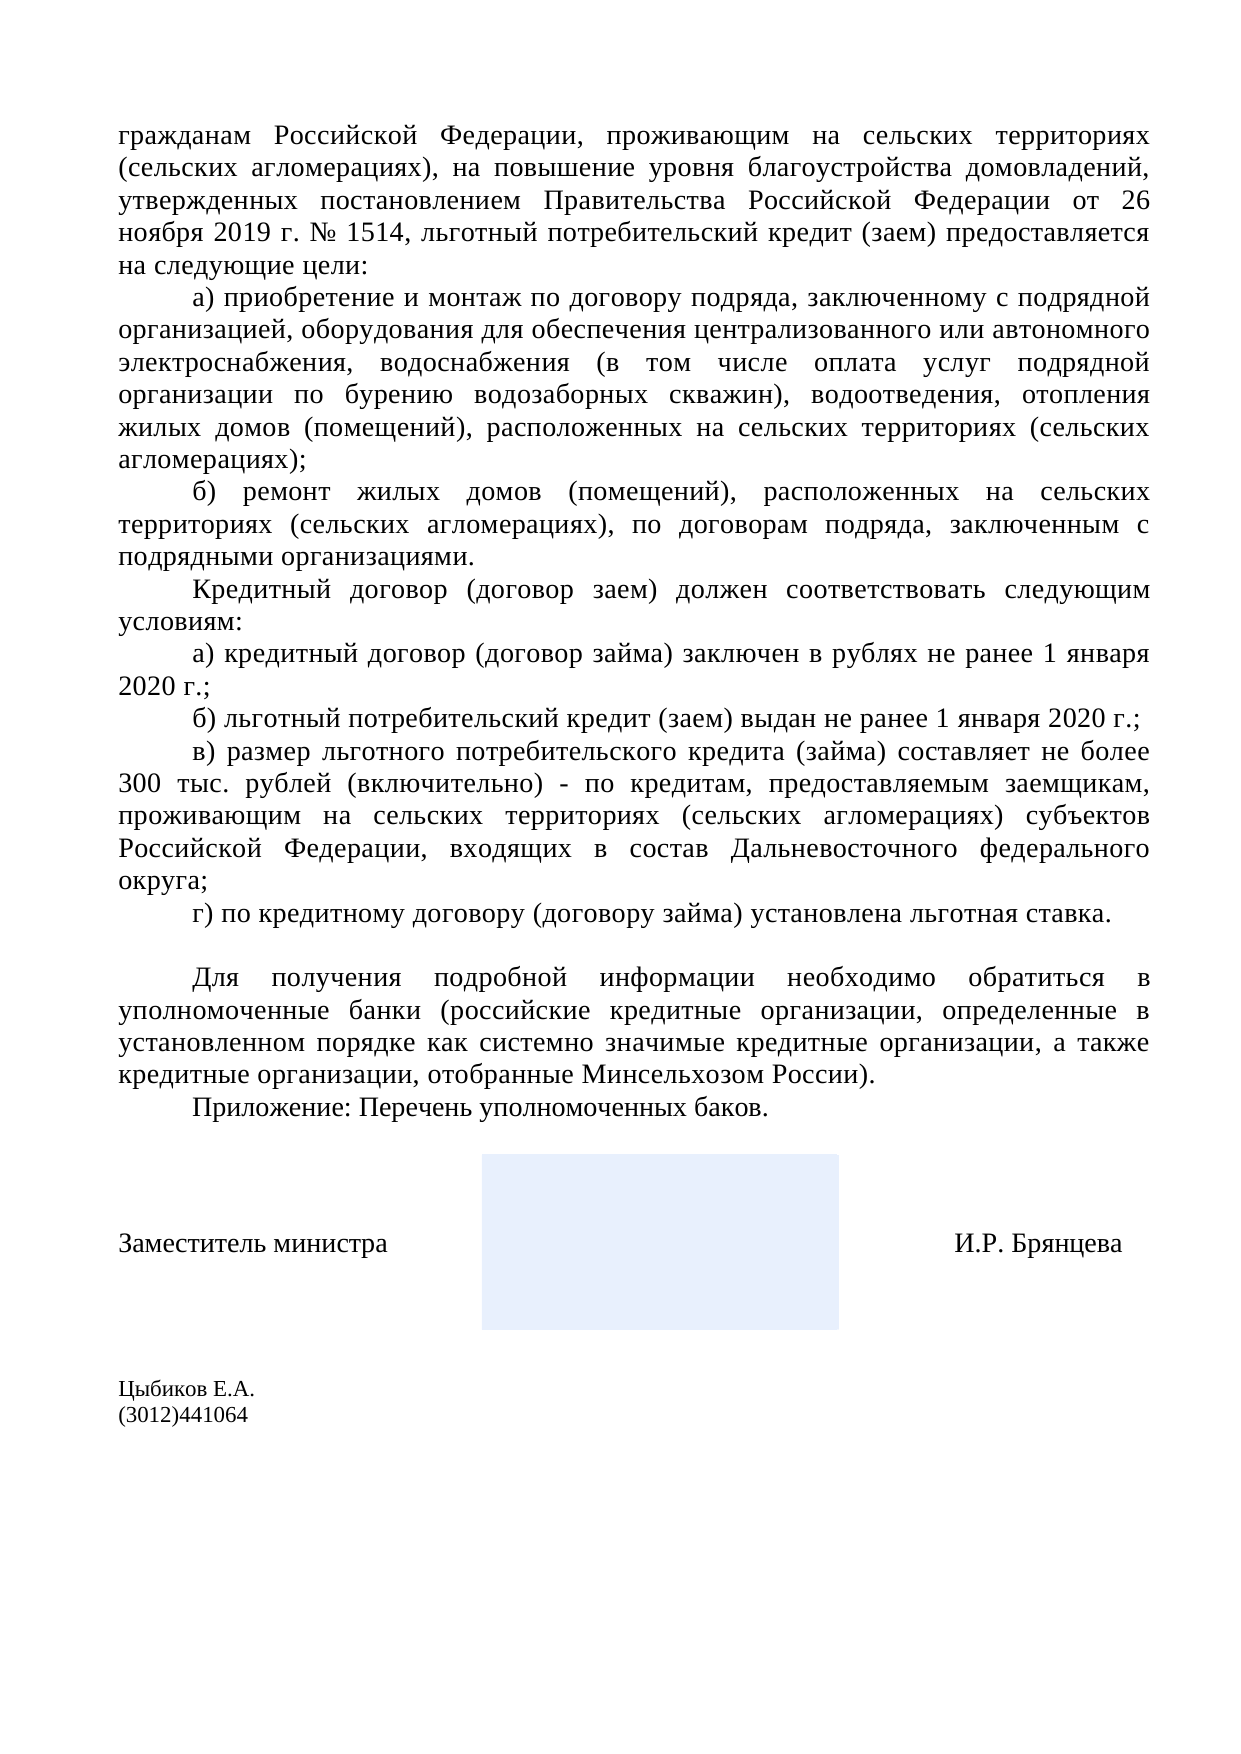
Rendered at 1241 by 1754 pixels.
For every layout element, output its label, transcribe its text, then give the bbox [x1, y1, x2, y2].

text б) льготный потребительский кредит (заем) выдан не ранее 1 января 2020 г.; [118, 701, 1152, 734]
text в) размер льготного потребительского кредита (займа) составляет не более 300 тыс. рублей (включительно) - по кредитам, предоставляемым заемщикам, проживающим на сельских территориях (сельских агломерациях) субъектов Российской Федерации, входящих в состав Дальневосточного федерального округа; [118, 734, 1152, 896]
picture [481, 1154, 839, 1330]
text Приложение: Перечень уполномоченных баков. [118, 1090, 1137, 1122]
text г) по кредитному договору (договору займа) установлена льготная ставка. [118, 896, 1152, 928]
text Кредитный договор (договор заем) должен соответствовать следующим условиям: [118, 572, 1152, 636]
text б) ремонт жилых домов (помещений), расположенных на сельских территориях (сельских агломерациях), по договорам подряда, заключенным с подрядными организациями. [118, 474, 1152, 572]
text а) приобретение и монтаж по договору подряда, заключенному с подрядной организацией, оборудования для обеспечения централизованного или автономного электроснабжения, водоснабжения (в том числе оплата услуг подрядной организации по бурению водозаборных скважин), водоотведения, отопления жилых домов (помещений), расположенных на сельских территориях (сельских агломерациях); [118, 280, 1152, 474]
text а) кредитный договор (договор займа) заключен в рублях не ранее 1 января 2020 г.; [118, 636, 1152, 701]
text (3012)441064 [118, 1401, 1152, 1427]
text Цыбиков Е.А. [118, 1375, 1152, 1401]
text Для получения подробной информации необходимо обратиться в уполномоченные банки (российские кредитные организации, определенные в установленном порядке как системно значимые кредитные организации, а также кредитные организации, отобранные Минсельхозом России). [118, 960, 1152, 1090]
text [118, 118, 1152, 280]
